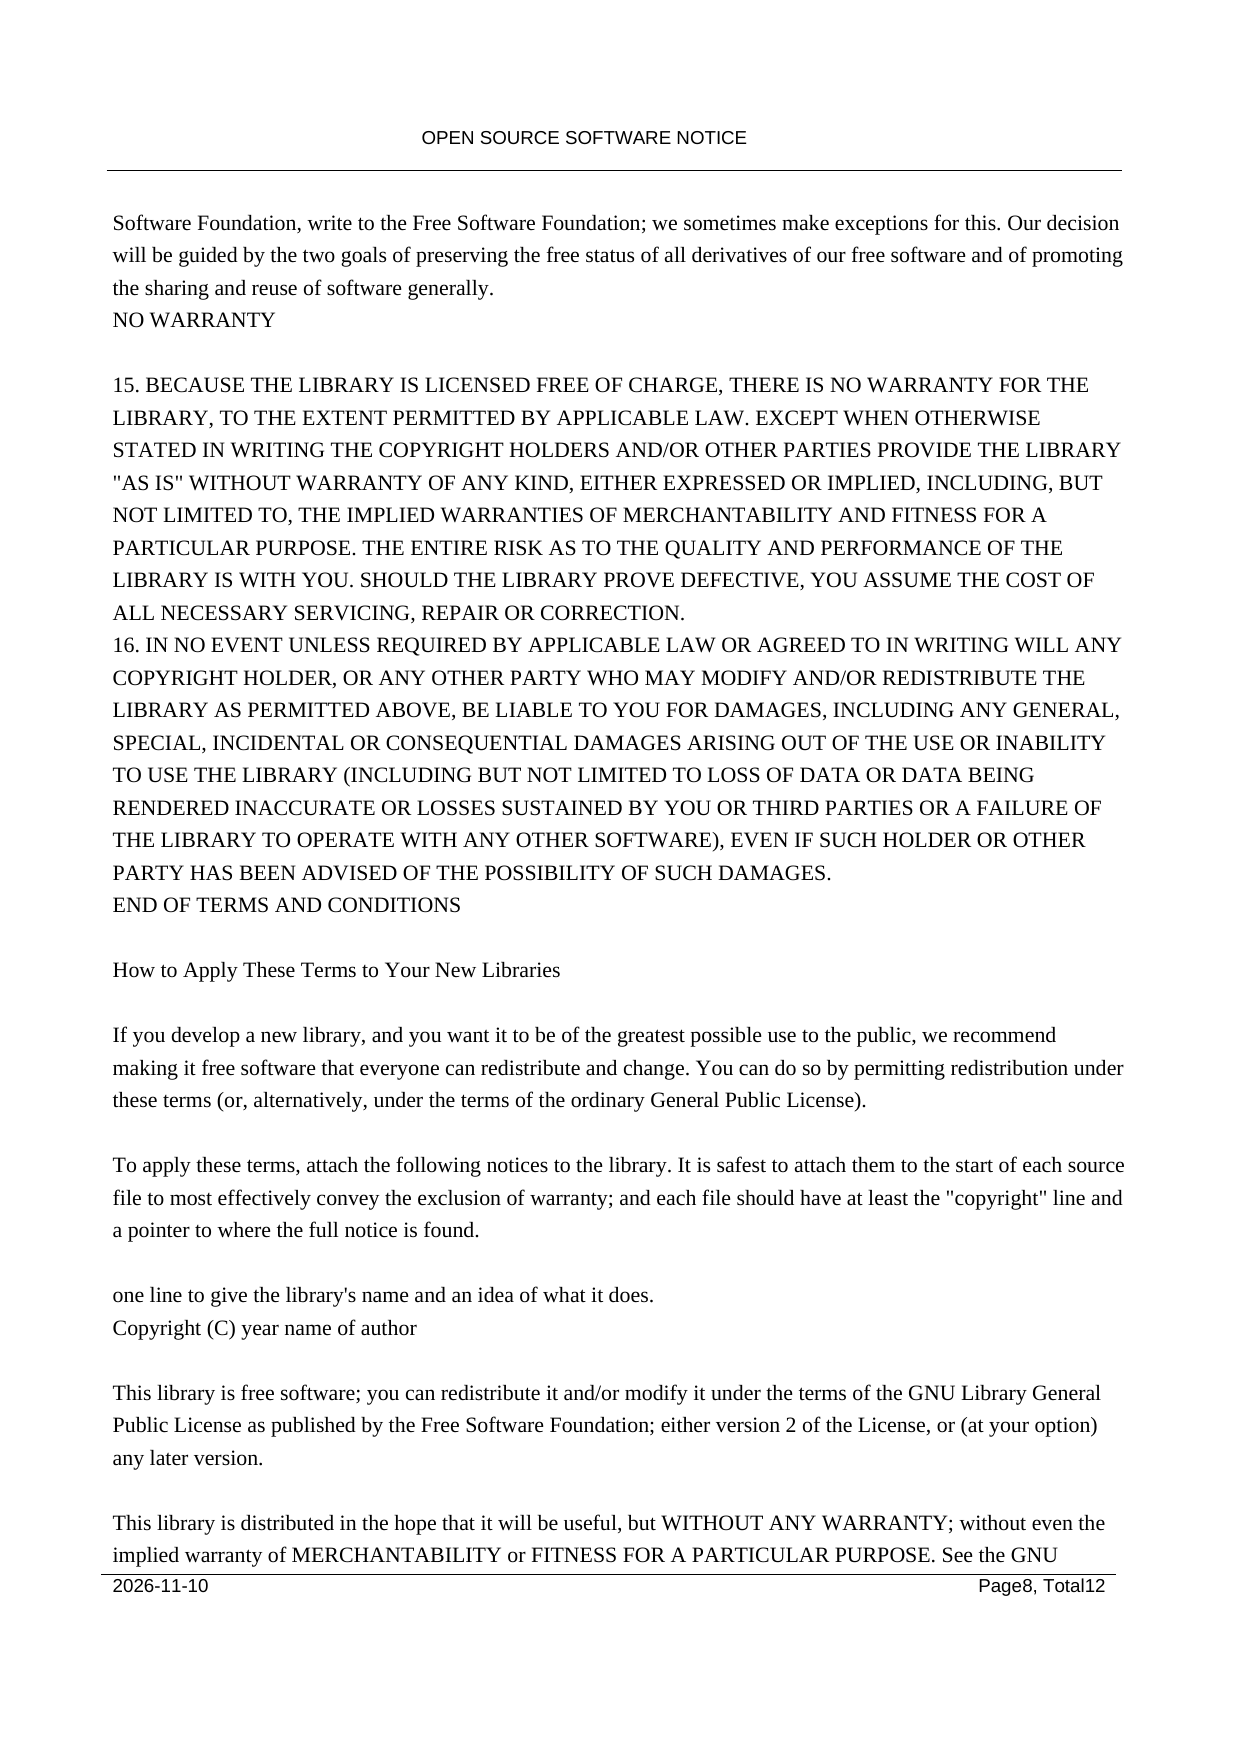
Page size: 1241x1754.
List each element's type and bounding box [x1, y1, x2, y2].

text [112, 206, 1128, 1571]
